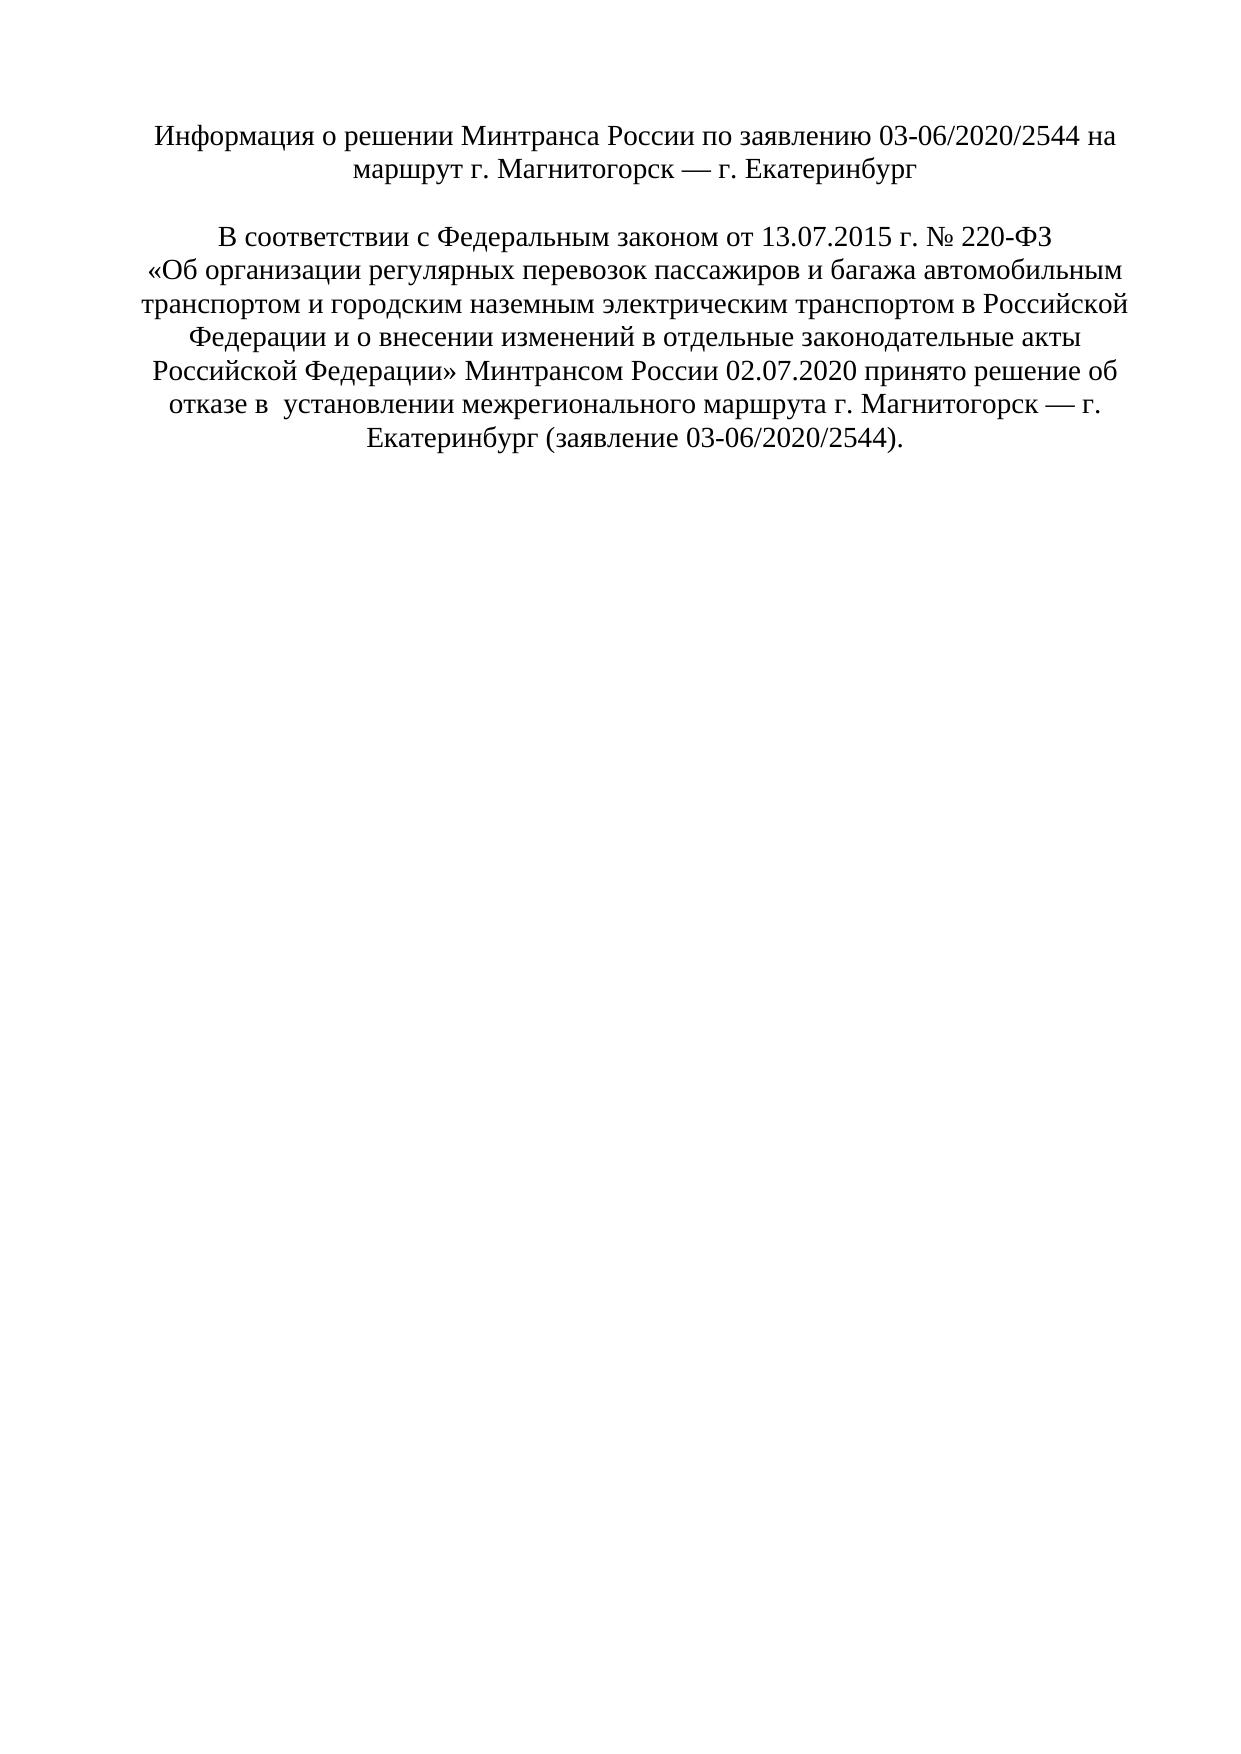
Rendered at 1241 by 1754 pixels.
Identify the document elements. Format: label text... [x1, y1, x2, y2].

text В соответствии с Федеральным законом от 13.07.2015 г. № 220-ФЗ «Об организации регулярных перевозок пассажиров и багажа автомобильным транспортом и городским наземным электрическим транспортом в Российской Федерации и о внесении изменений в отдельные законодательные акты Российской Федерации» Минтрансом России 02.07.2020 принято решение об отказе в установлении межрегионального маршрута г. Магнитогорск — г. Екатеринбург (заявление 03-06/2020/2544). [118, 219, 1152, 453]
text Информация о решении Минтранса России по заявлению 03-06/2020/2544 на маршрут г. Магнитогорск — г. Екатеринбург [118, 118, 1152, 185]
